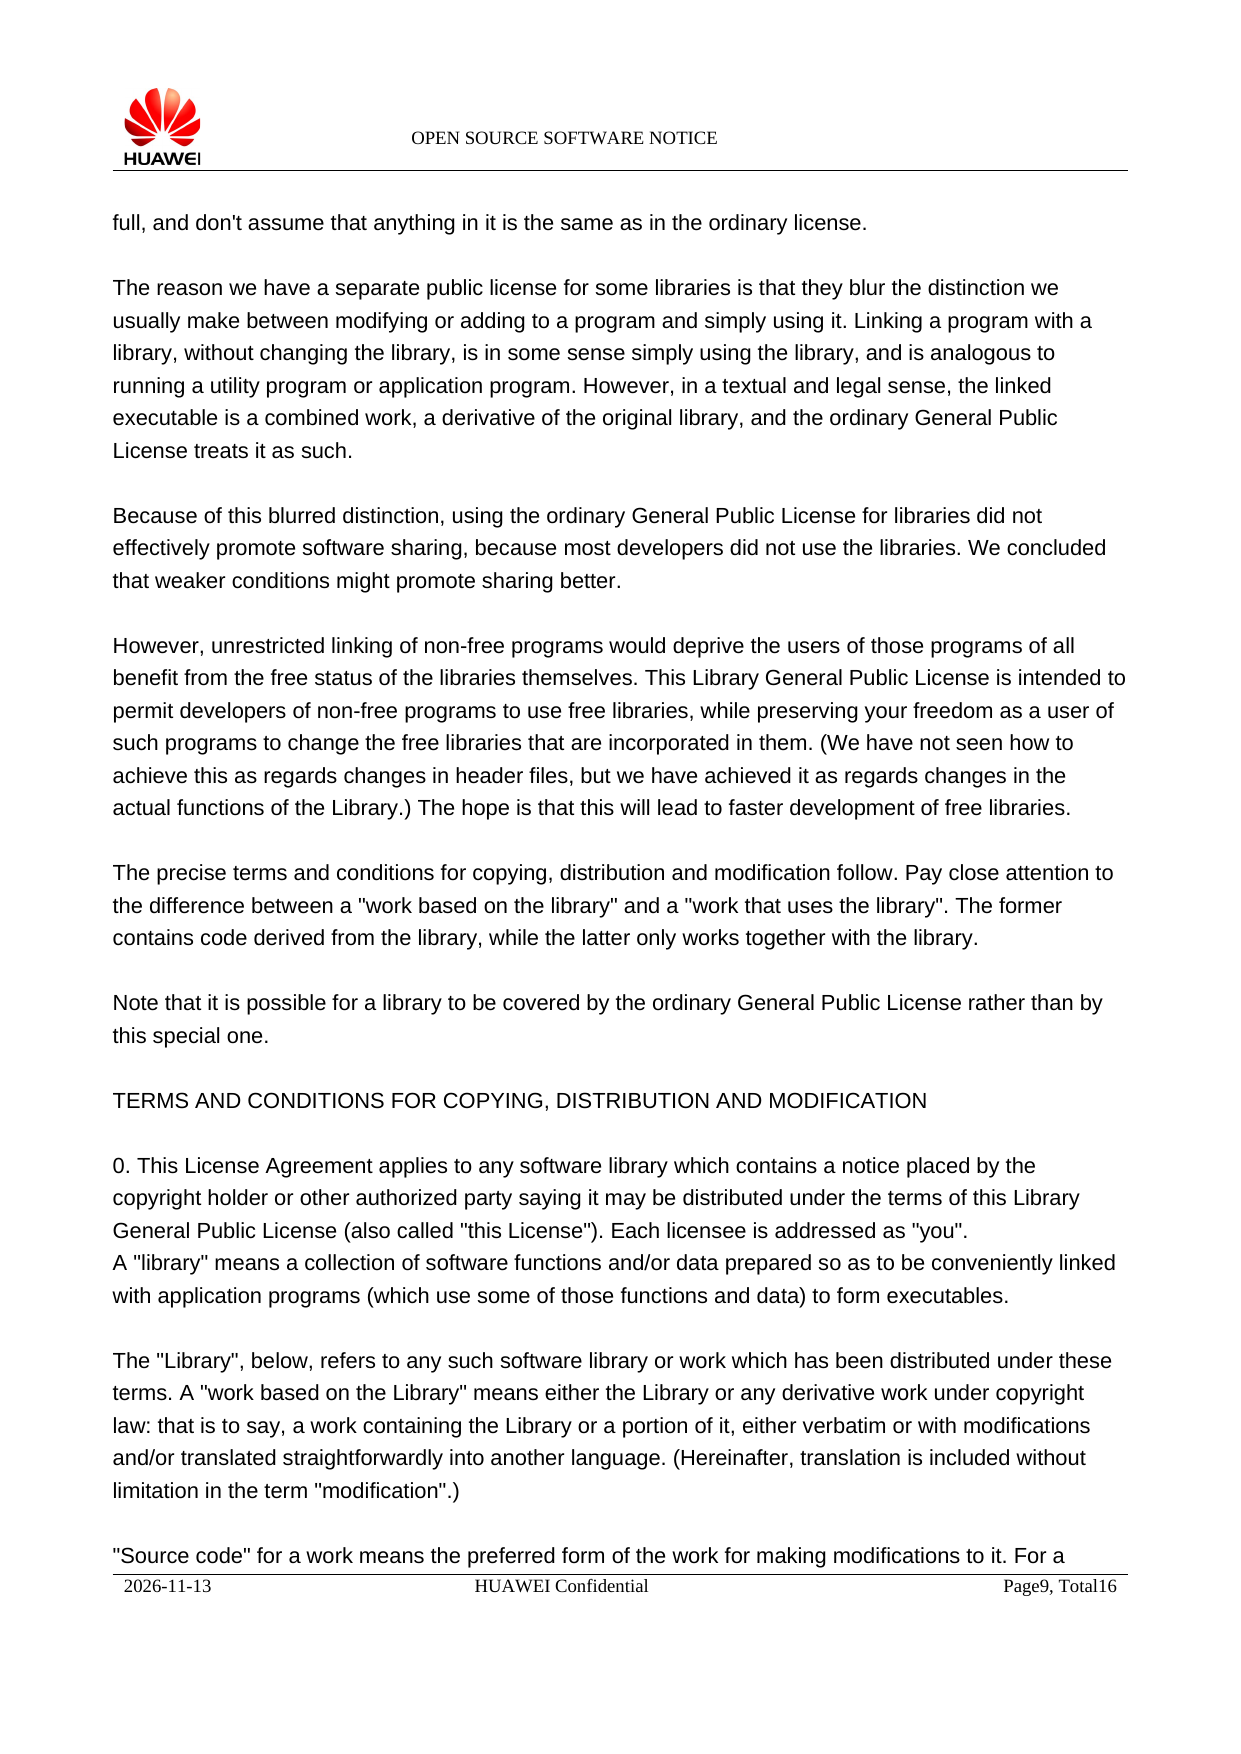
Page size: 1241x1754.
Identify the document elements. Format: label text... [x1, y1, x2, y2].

text TERMS AND CONDITIONS FOR COPYING, DISTRIBUTION AND MODIFICATION [112, 1084, 1128, 1116]
text Because of this blurred distinction, using the ordinary General Public License for libraries did not effectively promote software sharing, because most developers did not use the libraries. We concluded that weaker conditions might promote sharing better. [112, 499, 1128, 596]
text Note that it is possible for a library to be covered by the ordinary General Public License rather than by this special one. [112, 986, 1128, 1051]
picture [124, 88, 201, 165]
text The reason we have a separate public license for some libraries is that they blur the distinction we usually make between modifying or adding to a program and simply using it. Linking a program with a library, without changing the library, is in some sense simply using the library, and is analogous to running a utility program or application program. However, in a textual and legal sense, the linked executable is a combined work, a derivative of the original library, and the ordinary General Public License treats it as such. [112, 271, 1128, 466]
text The "Library", below, refers to any such software library or work which has been distributed under these terms. A "work based on the Library" means either the Library or any derivative work under copyright law: that is to say, a work containing the Library or a portion of it, either verbatim or with modifications and/or translated straightforwardly into another language. (Hereinafter, translation is included without limitation in the term "modification".) [112, 1344, 1128, 1506]
text The precise terms and conditions for copying, distribution and modification follow. Pay close attention to the difference between a "work based on the library" and a "work that uses the library". The former contains code derived from the library, while the latter only works together with the library. [112, 856, 1128, 954]
text 0. This License Agreement applies to any software library which contains a notice placed by the copyright holder or other authorized party saying it may be distributed under the terms of this Library General Public License (also called "this License"). Each licensee is addressed as "you". [112, 1149, 1128, 1246]
text A "library" means a collection of software functions and/or data prepared so as to be conveniently linked with application programs (which use some of those functions and data) to form executables. [112, 1246, 1128, 1311]
text However, unrestricted linking of non-free programs would deprive the users of those programs of all benefit from the free status of the libraries themselves. This Library General Public License is intended to permit developers of non-free programs to use free libraries, while preserving your freedom as a user of such programs to change the free libraries that are incorporated in them. (We have not seen how to achieve this as regards changes in header files, but we have achieved it as regards changes in the actual functions of the Library.) The hope is that this will lead to faster development of free libraries. [112, 629, 1128, 824]
